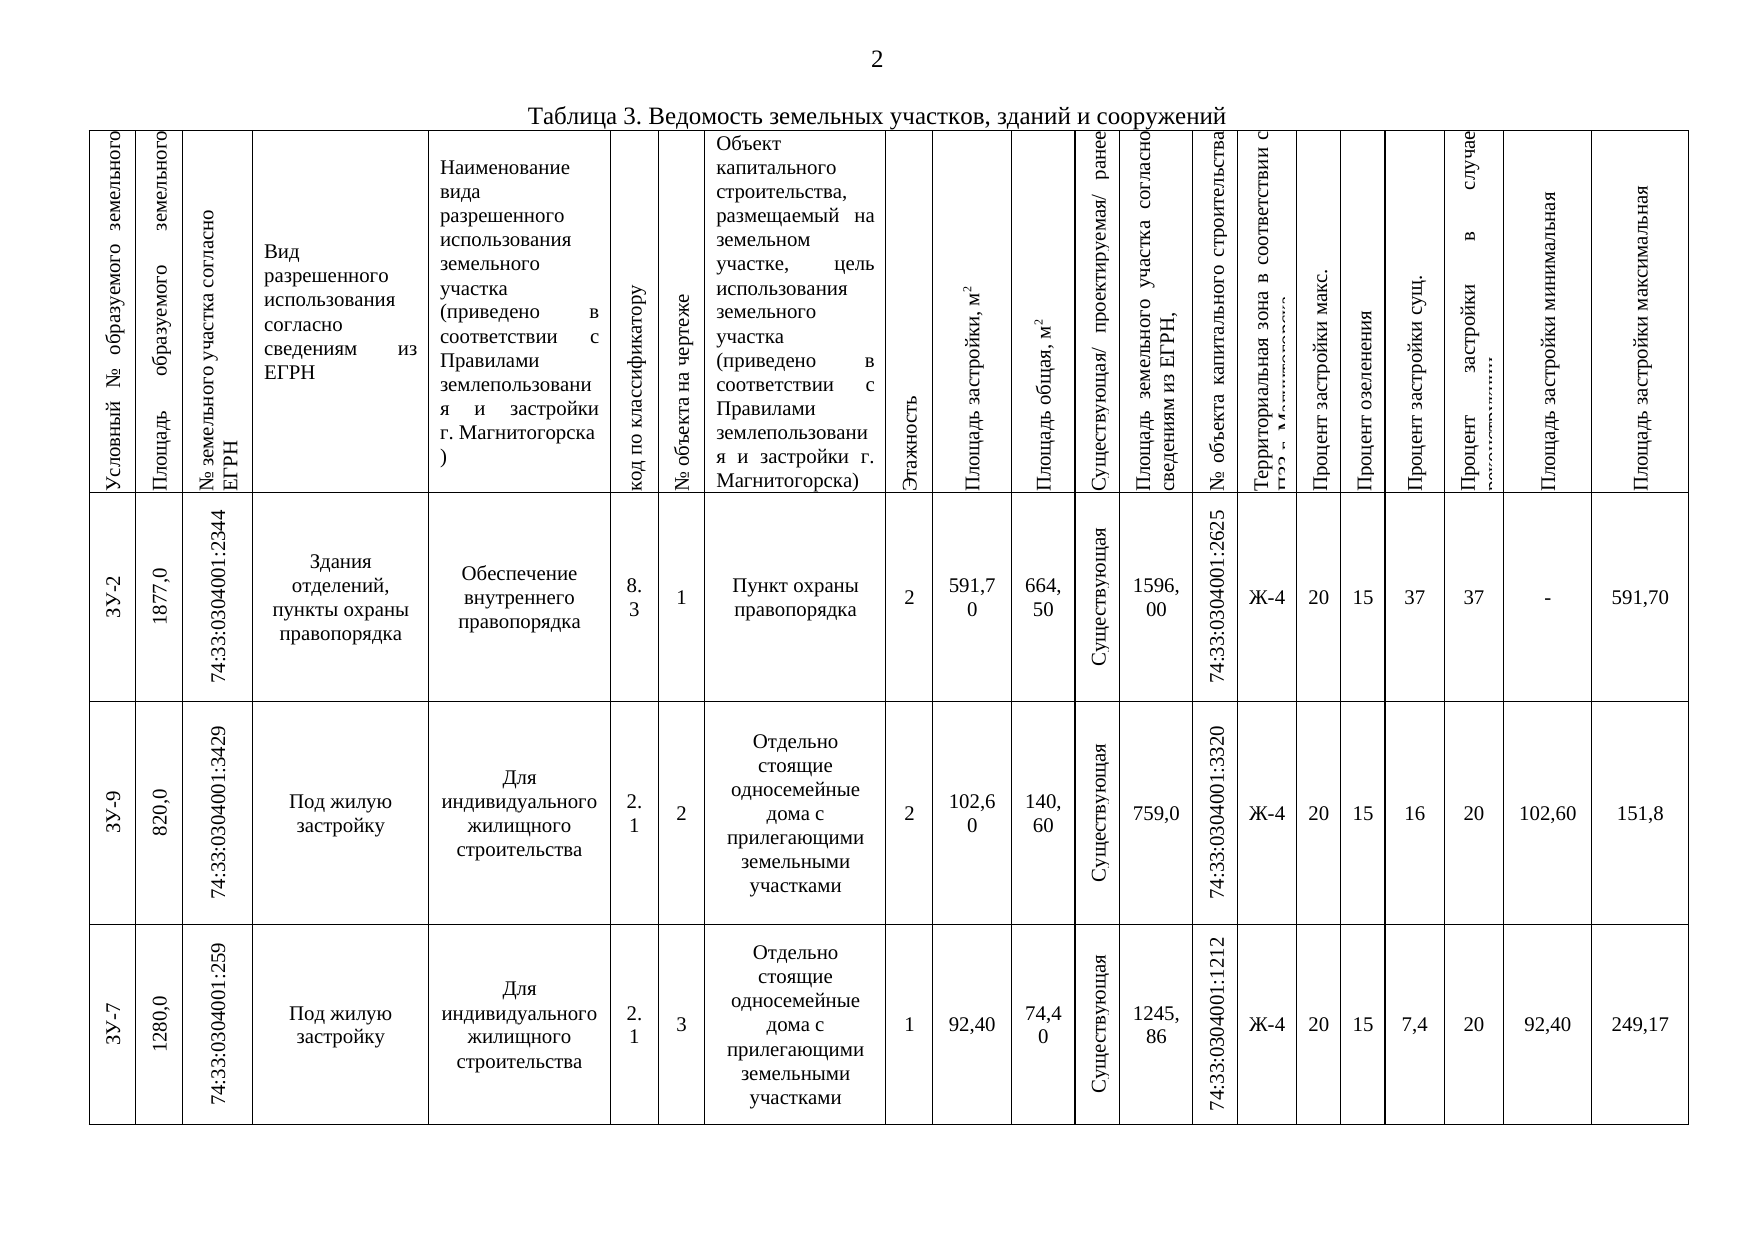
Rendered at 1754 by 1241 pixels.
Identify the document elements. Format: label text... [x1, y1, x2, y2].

table_cell 664,50 [1012, 493, 1074, 701]
table_cell 37 [1386, 493, 1444, 701]
table_cell 20 [1297, 493, 1340, 701]
table_cell 249,17 [1592, 925, 1688, 1124]
table_header № объекта капитального строительства согласно ЕГРН [1193, 131, 1237, 492]
table_header Территориальная зона в соответствии с ПЗЗ г. Магнитогорска [1238, 131, 1296, 492]
table_cell 92,40 [933, 925, 1011, 1124]
table_cell ЗУ-2 [90, 493, 135, 701]
table_cell Существующая [1076, 493, 1119, 701]
table_header № объекта на чертеже [659, 131, 704, 492]
table_cell ЗУ-9 [90, 702, 135, 923]
table_cell 20 [1445, 925, 1503, 1124]
table_cell Ж-4 [1238, 493, 1296, 701]
table_header Существующая/ проектируемая/ ранее запроектированная застройка [1076, 131, 1119, 492]
table_cell 1280,0 [136, 925, 182, 1124]
table_cell 1596,00 [1120, 493, 1192, 701]
table_header Объект капитального строительства, размещаемый на земельном участке, цель использования земельного участка (приведено в соответствии с Правилами землепользования и застройки г. Магнитогорска) [705, 131, 885, 492]
table_cell 74:33:0304001:3429 [183, 702, 252, 923]
table_cell Для индивидуального жилищного строительства [429, 702, 610, 923]
table_cell 2 [886, 702, 932, 923]
table_header Процент озеленения [1341, 131, 1384, 492]
table_header Площадь застройки, м2 [933, 131, 1011, 492]
table_cell Ж-4 [1238, 925, 1296, 1124]
table_cell 15 [1341, 925, 1384, 1124]
table_header Этажность [886, 131, 932, 492]
table_header Вид разрешенного использования согласно сведениям из ЕГРН [253, 131, 428, 492]
table_header Площадь образуемого земельного участка, м2 [136, 131, 182, 492]
table_cell 20 [1297, 702, 1340, 923]
table_header Процент застройки в случае реконструкции [1445, 131, 1503, 492]
table_cell 74:33:0304001:2625 [1193, 493, 1237, 701]
table_cell Под жилую застройку [253, 702, 428, 923]
table_cell Существующая [1076, 702, 1119, 923]
table_cell 1 [886, 925, 932, 1124]
table_cell 2 [886, 493, 932, 701]
table_header Площадь застройки минимальная [1504, 131, 1591, 492]
table_cell 20 [1445, 702, 1503, 923]
table_header Условный № образуемого земельного участка [90, 131, 135, 492]
table_cell Под жилую застройку [253, 925, 428, 1124]
table_cell Обеспечение внутреннего правопорядка [429, 493, 610, 701]
table_header Наименование вида разрешенного использования земельного участка (приведено в соответствии с Правилами землепользования и застройки г. Магнитогорска) [429, 131, 610, 492]
table_cell Здания отделений, пункты охраны правопорядка [253, 493, 428, 701]
table_cell 8.3 [611, 493, 658, 701]
table_cell Пункт охраны правопорядка [705, 493, 885, 701]
table_cell 820,0 [136, 702, 182, 923]
table_header код по классификатору [611, 131, 658, 492]
table_cell ЗУ-7 [90, 925, 135, 1124]
table_cell 759,0 [1120, 702, 1192, 923]
table_cell 3 [659, 925, 704, 1124]
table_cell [705, 925, 885, 1124]
table_cell 74:33:0304001:259 [183, 925, 252, 1124]
table_header № земельного участка согласно ЕГРН [183, 131, 252, 492]
table_cell 591,70 [1592, 493, 1688, 701]
table_header Площадь общая, м2 [1012, 131, 1074, 492]
table_cell 140,60 [1012, 702, 1074, 923]
table_cell 15 [1341, 493, 1384, 701]
table_cell 74:33:0304001:3320 [1193, 702, 1237, 923]
table_cell 2.1 [611, 702, 658, 923]
table_cell 1245,86 [1120, 925, 1192, 1124]
table_cell 102,60 [933, 702, 1011, 923]
table_cell 1877,0 [136, 493, 182, 701]
table_cell 74:33:0304001:2344 [183, 493, 252, 701]
table_cell 37 [1445, 493, 1503, 701]
table_cell 20 [1297, 925, 1340, 1124]
table_cell 92,40 [1504, 925, 1591, 1124]
table_cell 591,70 [933, 493, 1011, 701]
table_cell 151,8 [1592, 702, 1688, 923]
table_cell 74:33:0304001:1212 [1193, 925, 1237, 1124]
table_cell Существующая [1076, 925, 1119, 1124]
table_cell 16 [1386, 702, 1444, 923]
table_cell 2 [659, 702, 704, 923]
table_cell 7,4 [1386, 925, 1444, 1124]
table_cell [429, 925, 610, 1124]
table_cell 102,60 [1504, 702, 1591, 923]
table_cell 74,40 [1012, 925, 1074, 1124]
table_cell 15 [1341, 702, 1384, 923]
table_header Площадь земельного участка согласно сведениям из ЕГРН, м2 [1120, 131, 1192, 492]
table_cell 1 [659, 493, 704, 701]
table_cell Отдельно стоящие односемейные дома с прилегающими земельными участками [705, 702, 885, 923]
table_header Процент застройки макс. [1297, 131, 1340, 492]
table_cell Ж-4 [1238, 702, 1296, 923]
table_header Процент застройки сущ. [1386, 131, 1444, 492]
table_cell 2.1 [611, 925, 658, 1124]
table_header Площадь застройки максимальная [1592, 131, 1688, 492]
table_cell - [1504, 493, 1591, 701]
text Таблица 3. Ведомость земельных участков, зданий и сооружений [89, 101, 1665, 130]
